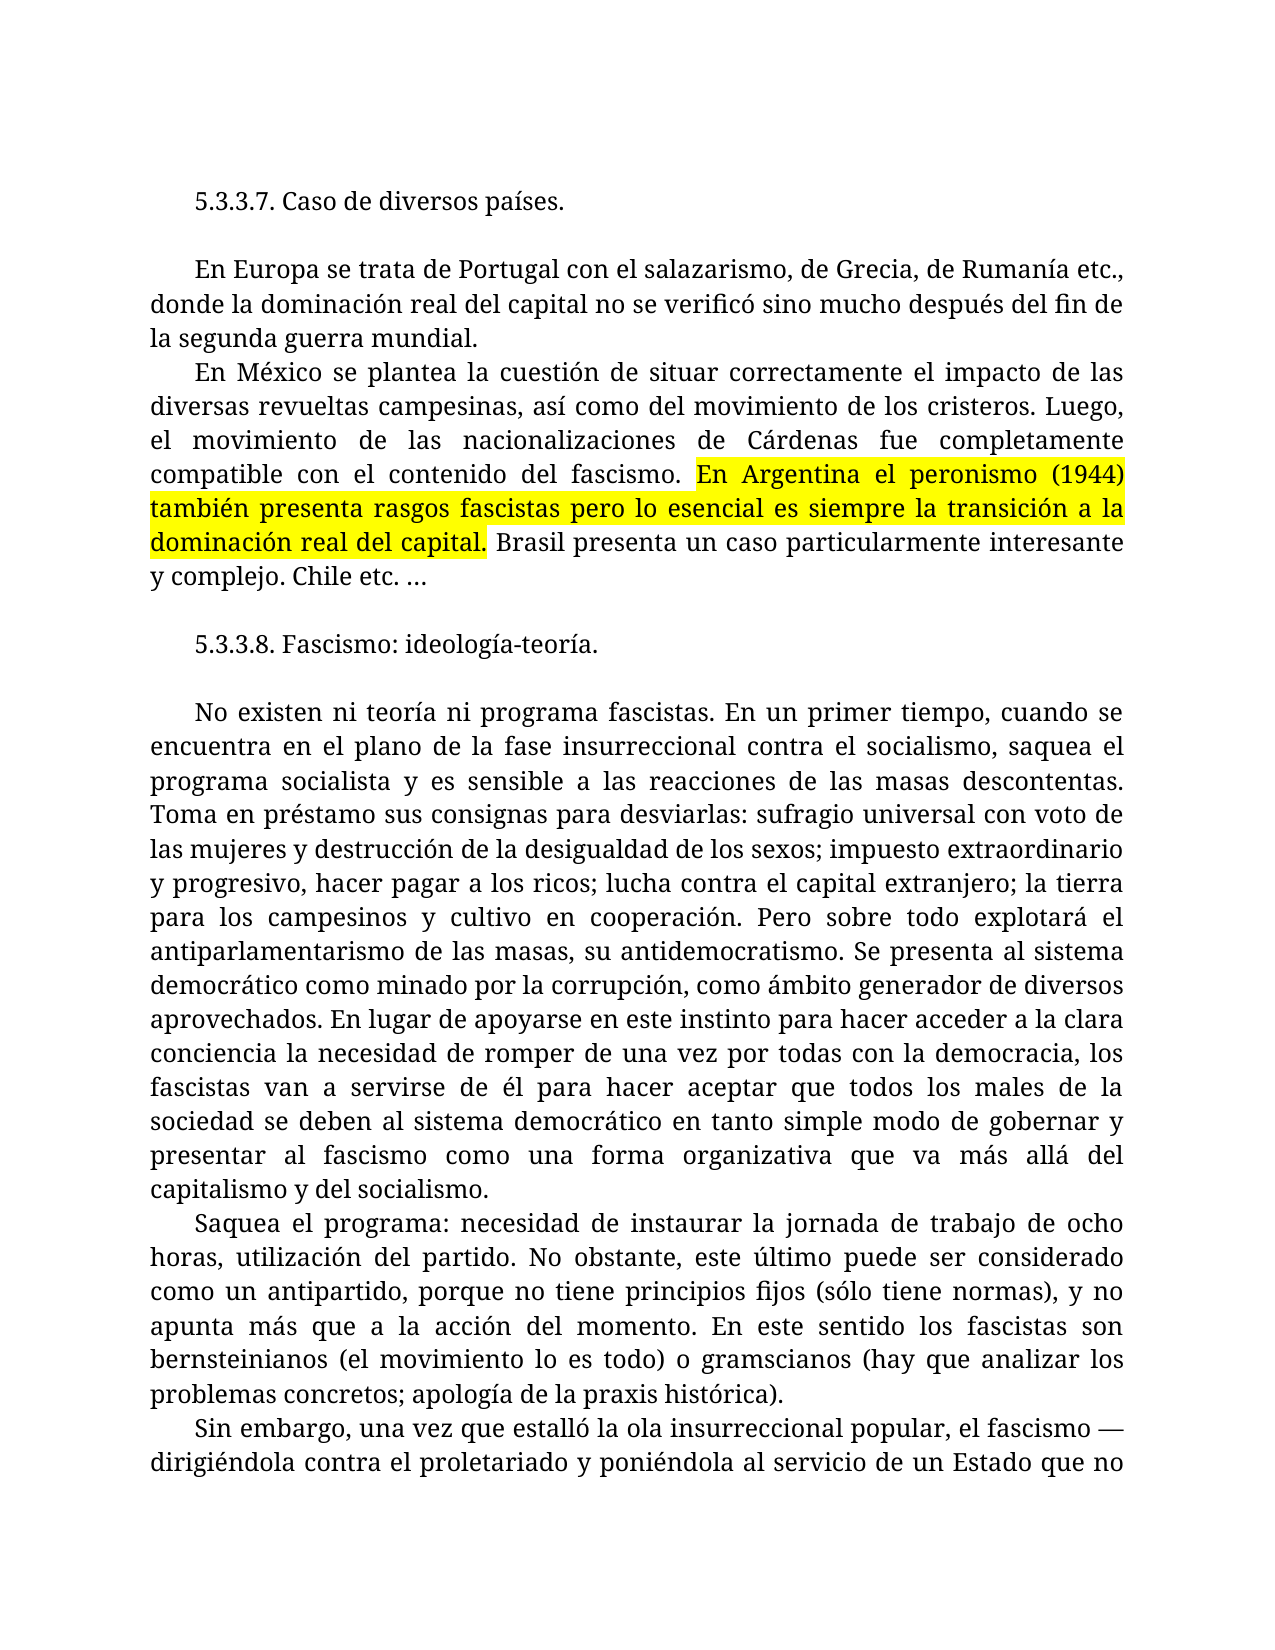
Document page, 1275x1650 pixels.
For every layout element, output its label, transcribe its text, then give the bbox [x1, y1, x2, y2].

text 5.3.3.8. Fascismo: ideología-teoría. [150, 627, 1125, 661]
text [150, 1410, 1125, 1478]
text Saquea el programa: necesidad de instaurar la jornada de trabajo de ocho horas, utilización del partido. No obstante, este último puede ser considerado como un antipartido, porque no tiene principios fijos (sólo tiene normas), y no apunta más que a la acción del momento. En este sentido los fascistas son bernsteinianos (el movimiento lo es todo) o gramscianos (hay que analizar los problemas concretos; apología de la praxis histórica). [150, 1206, 1125, 1410]
text No existen ni teoría ni programa fascistas. En un primer tiempo, cuando se encuentra en el plano de la fase insurreccional contra el socialismo, saquea el programa socialista y es sensible a las reacciones de las masas descontentas. Toma en préstamo sus consignas para desviarlas: sufragio universal con voto de las mujeres y destrucción de la desigualdad de los sexos; impuesto extraordinario y progresivo, hacer pagar a los ricos; lucha contra el capital extranjero; la tierra para los campesinos y cultivo en cooperación. Pero sobre todo explotará el antiparlamentarismo de las masas, su antidemocratismo. Se presenta al sistema democrático como minado por la corrupción, como ámbito generador de diversos aprovechados. En lugar de apoyarse en este instinto para hacer acceder a la clara conciencia la necesidad de romper de una vez por todas con la democracia, los fascistas van a servirse de él para hacer aceptar que todos los males de la sociedad se deben al sistema democrático en tanto simple modo de gobernar y presentar al fascismo como una forma organizativa que va más allá del capitalismo y del socialismo. [150, 695, 1125, 1206]
text 5.3.3.7. Caso de diversos países. [150, 184, 1125, 218]
text En Europa se trata de Portugal con el salazarismo, de Grecia, de Rumanía etc., donde la dominación real del capital no se verificó sino mucho después del fin de la segunda guerra mundial. [150, 252, 1125, 354]
text En México se plantea la cuestión de situar correctamente el impacto de las diversas revueltas campesinas, así como del movimiento de los cristeros. Luego, el movimiento de las nacionalizaciones de Cárdenas fue completamente compatible con el contenido del fascismo. En Argentina el peronismo (1944) también presenta rasgos fascistas pero lo esencial es siempre la transición a la dominación real del capital. Brasil presenta un caso particularmente interesante y complejo. Chile etc. … [150, 525, 1125, 593]
text En México se plantea la cuestión de situar correctamente el impacto de las diversas revueltas campesinas, así como del movimiento de los cristeros. Luego, el movimiento de las nacionalizaciones de Cárdenas fue completamente compatible con el contenido del fascismo. En Argentina el peronismo (1944) también presenta rasgos fascistas pero lo esencial es siempre la transición a la dominación real del capital. Brasil presenta un caso particularmente interesante y complejo. Chile etc. … [150, 354, 1125, 491]
